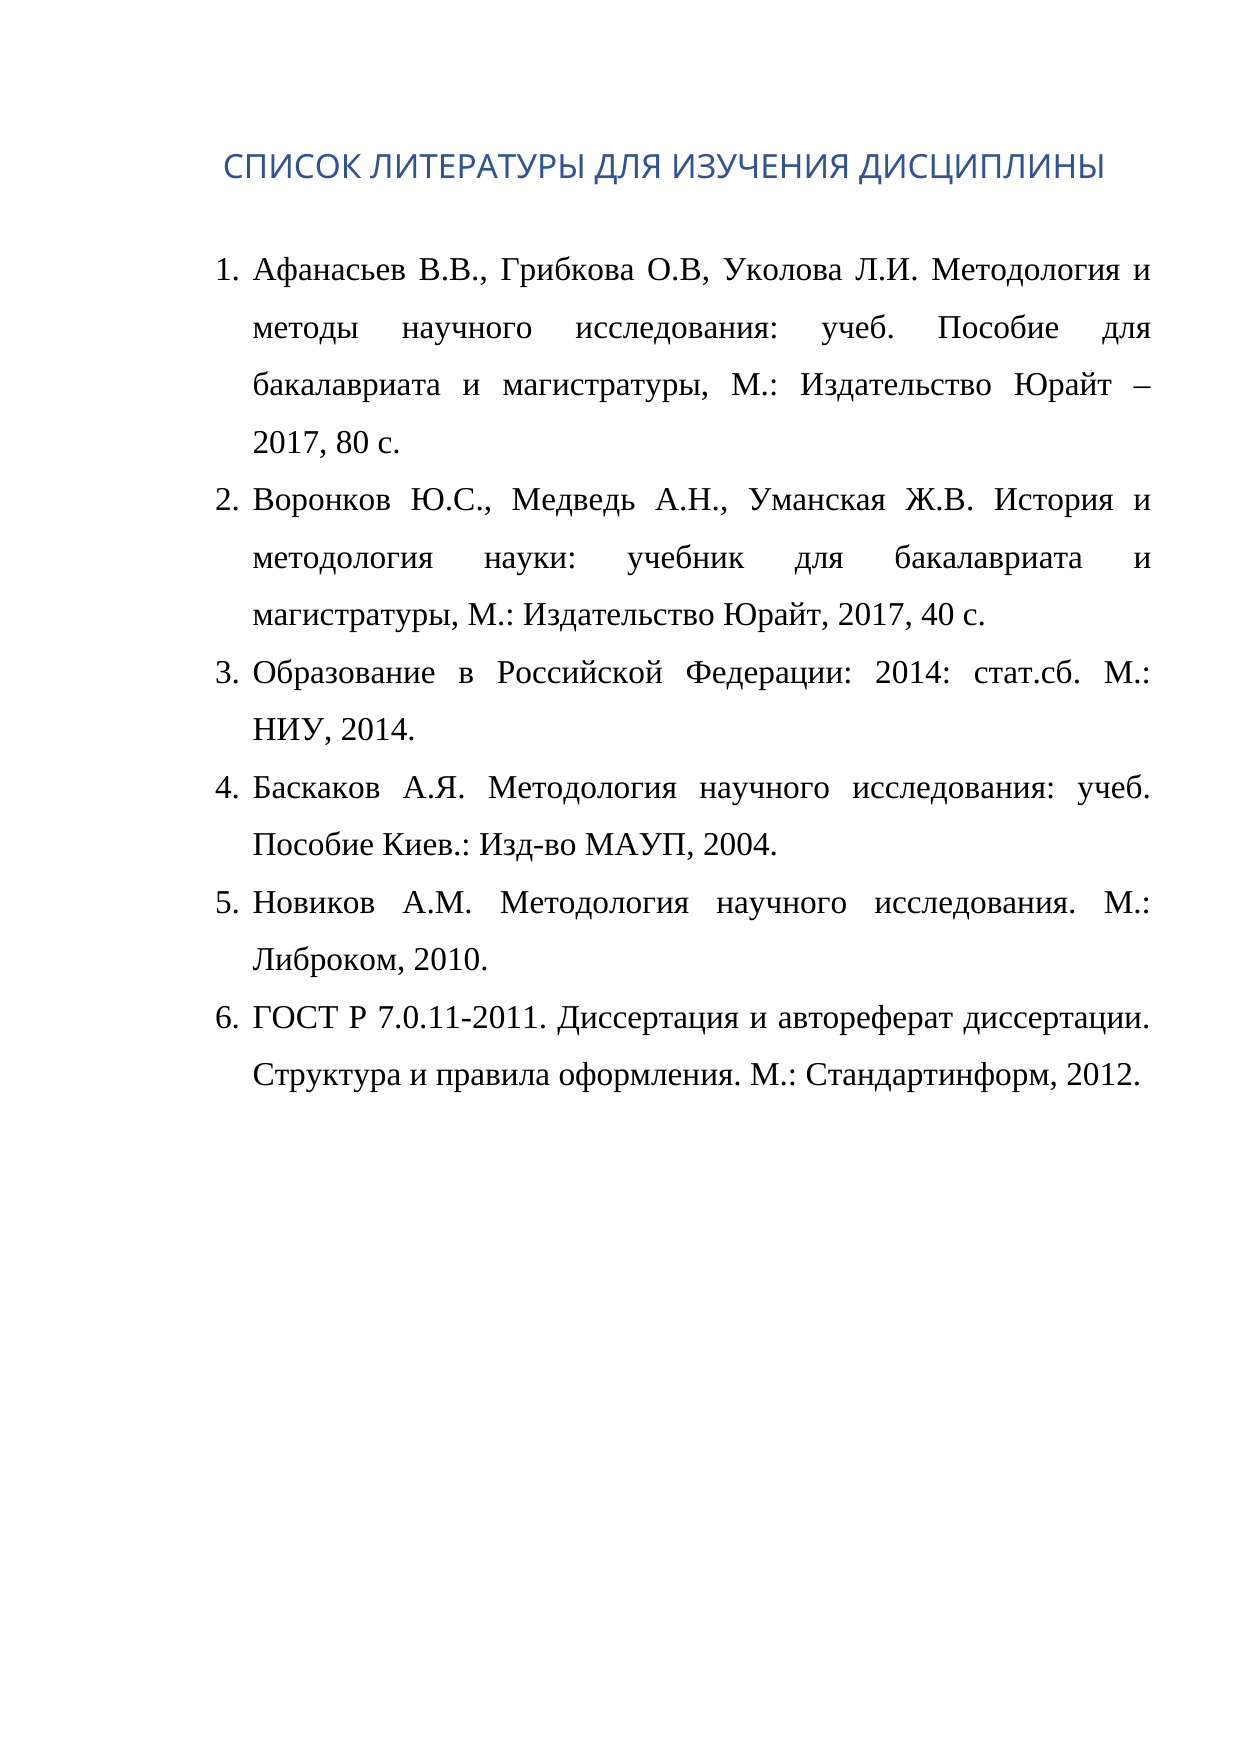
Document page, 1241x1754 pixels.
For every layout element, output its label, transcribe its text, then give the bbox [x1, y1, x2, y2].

list Новиков А.М. Методология научного исследования. М.: Либроком, 2010. [215, 882, 1152, 978]
subtitle СПИСОК ЛИТЕРАТУРЫ ДЛЯ ИЗУЧЕНИЯ ДИСЦИПЛИНЫ [177, 143, 1152, 188]
list Воронков Ю.С., Медведь А.Н., Уманская Ж.В. История и методология науки: учебник для бакалавриата и магистратуры, М.: Издательство Юрайт, 2017, 40 с. [215, 479, 1152, 633]
list Образование в Российской Федерации: 2014: стат.сб. М.: НИУ, 2014. [215, 652, 1152, 748]
list ГОСТ Р 7.0.11-2011. Диссертация и автореферат диссертации. Структура и правила оформления. М.: Стандартинформ, 2012. [215, 997, 1152, 1093]
list Баскаков А.Я. Методология научного исследования: учеб. Пособие Киев.: Изд-во МАУП, 2004. [215, 767, 1152, 863]
list Афанасьев В.В., Грибкова О.В, Уколова Л.И. Методология и методы научного исследования: учеб. Пособие для бакалавриата и магистратуры, М.: Издательство Юрайт – 2017, 80 с. [215, 249, 1152, 460]
